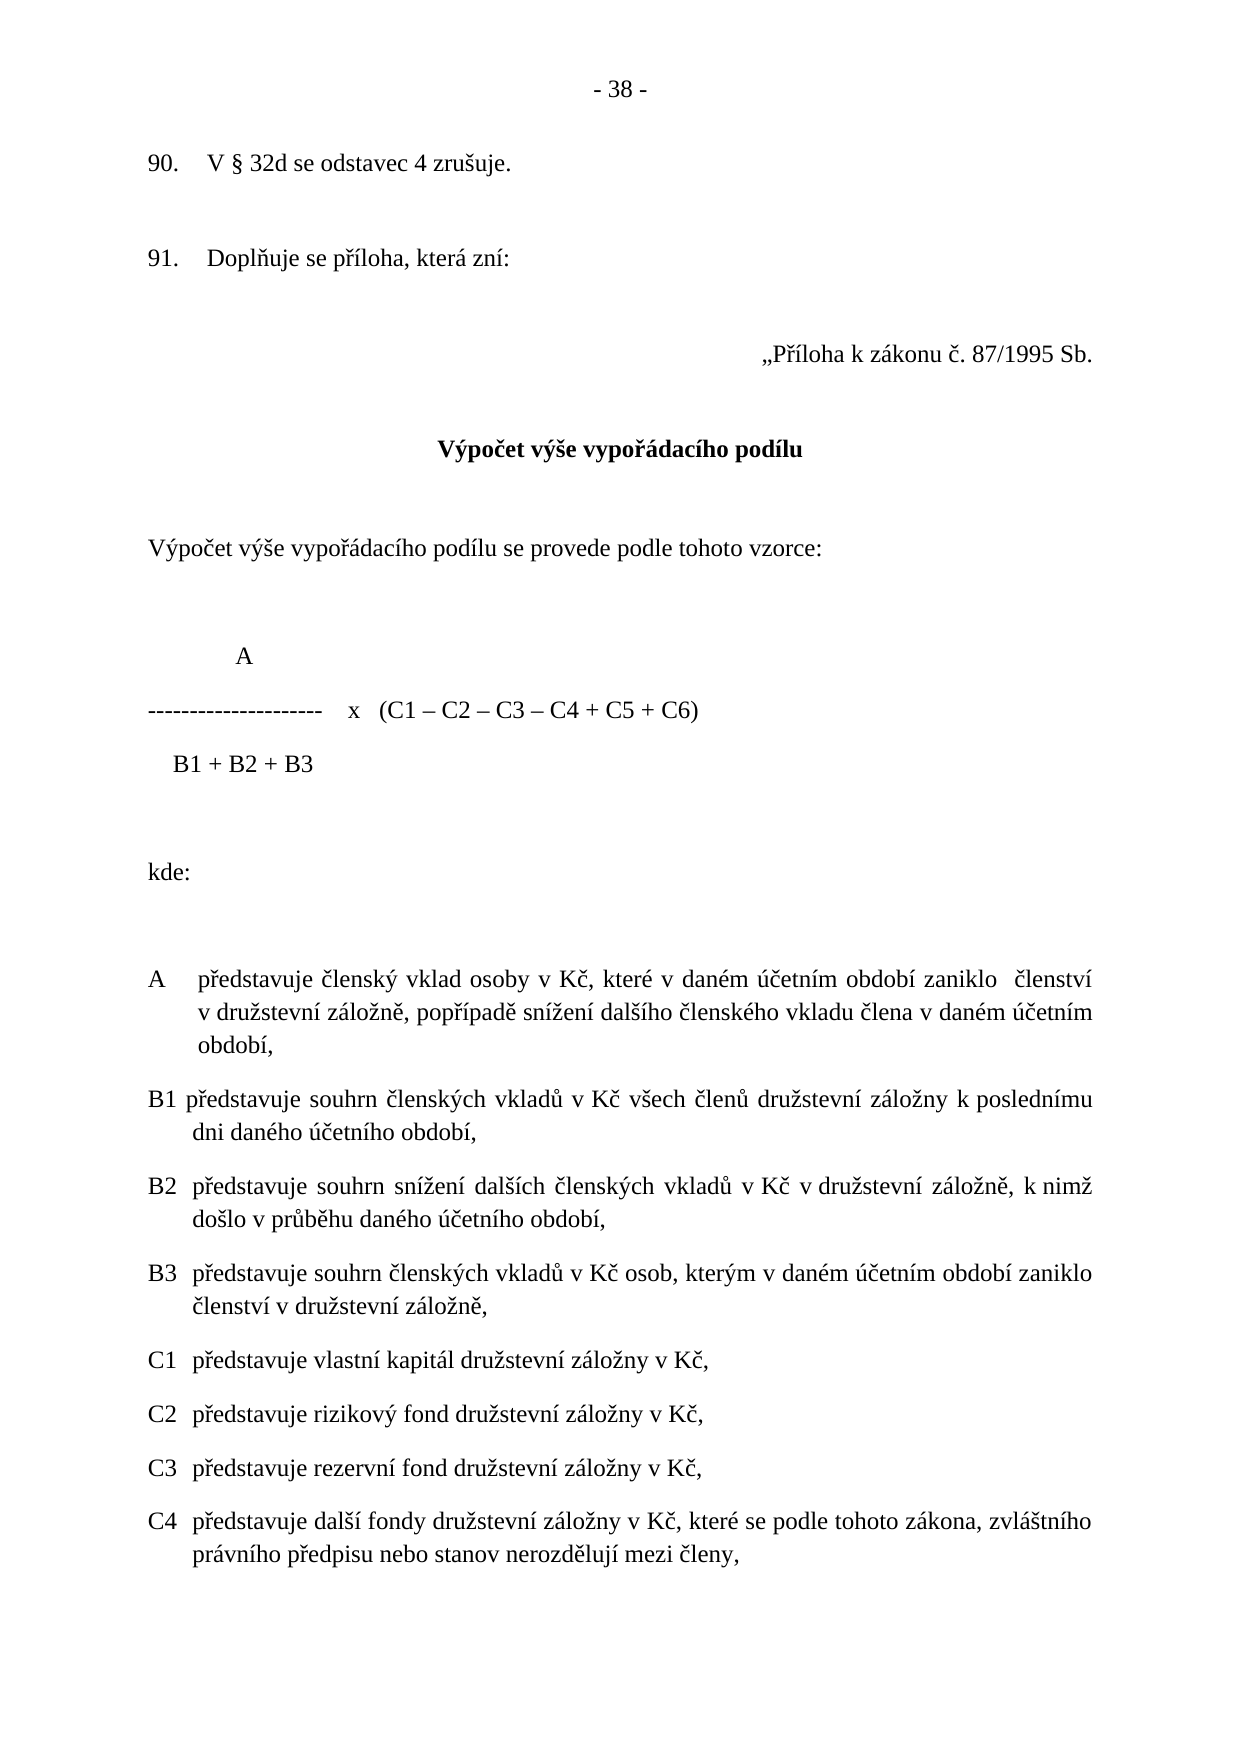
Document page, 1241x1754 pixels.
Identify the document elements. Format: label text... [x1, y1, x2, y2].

text V § 32d se odstavec 4 zrušuje. [148, 148, 1093, 176]
text B2 představuje souhrn snížení dalších členských vkladů v Kč v družstevní záložně, k nimž došlo v průběhu daného účetního období, [148, 1171, 1093, 1233]
text C3 představuje rezervní fond družstevní záložny v Kč, [148, 1453, 1093, 1481]
list Výpočet výše vypořádacího podílu [148, 434, 1093, 463]
text B1 + B2 + B3 [148, 749, 1093, 778]
text C1 představuje vlastní kapitál družstevní záložny v Kč, [148, 1345, 1093, 1374]
text C2 představuje rizikový fond družstevní záložny v Kč, [148, 1399, 1093, 1427]
text --------------------- x (C1 – C2 – C3 – C4 + C5 + C6) [148, 695, 1093, 724]
text B1 představuje souhrn členských vkladů v Kč všech členů družstevní záložny k poslednímu dni daného účetního období, [148, 1084, 1093, 1146]
list „Příloha k zákonu č. 87/1995 Sb. [148, 339, 1093, 367]
text A představuje členský vklad osoby v Kč, které v daném účetním období zaniklo členství v družstevní záložně, popřípadě snížení dalšího členského vkladu člena v daném účetním období, [148, 964, 1093, 1059]
text kde: [148, 857, 1093, 885]
text A [148, 641, 1093, 670]
text B3 představuje souhrn členských vkladů v Kč osob, kterým v daném účetním období zaniklo členství v družstevní záložně, [148, 1258, 1093, 1320]
text Doplňuje se příloha, která zní: [148, 243, 1093, 272]
text C4 představuje další fondy družstevní záložny v Kč, které se podle tohoto zákona, zvláštního právního předpisu nebo stanov nerozdělují mezi členy, [148, 1506, 1093, 1568]
text Výpočet výše vypořádacího podílu se provede podle tohoto vzorce: [148, 533, 1093, 562]
